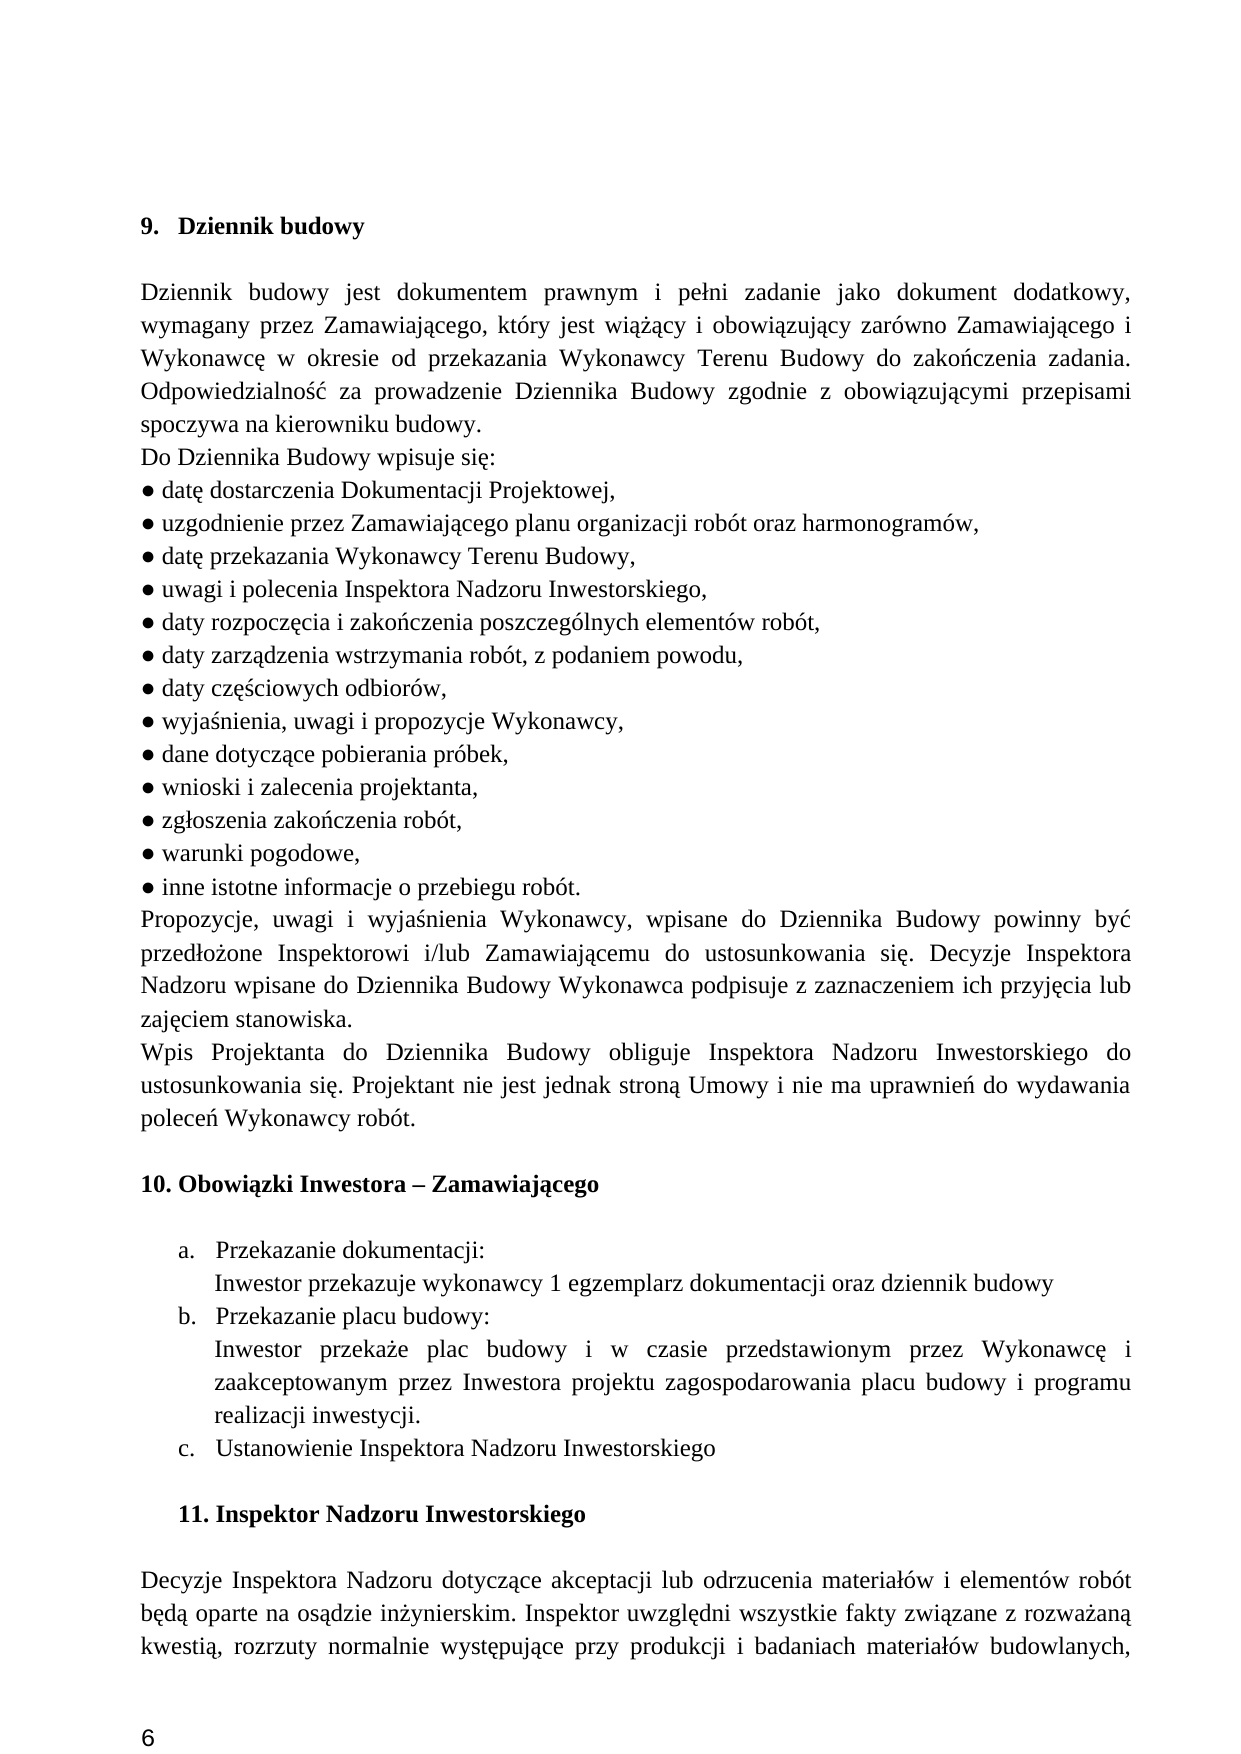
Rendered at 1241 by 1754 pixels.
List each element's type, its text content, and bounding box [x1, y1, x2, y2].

text ● inne istotne informacje o przebiegu robót. [140, 872, 1132, 900]
text ● daty rozpoczęcia i zakończenia poszczególnych elementów robót, [140, 607, 1132, 636]
text ● zgłoszenia zakończenia robót, [140, 806, 1132, 834]
text Inwestor przekazuje wykonawcy 1 egzemplarz dokumentacji oraz dziennik budowy [140, 1268, 1132, 1297]
list Dziennik budowy [140, 211, 1132, 240]
text ● dane dotyczące pobierania próbek, [140, 739, 1132, 768]
text ● uwagi i polecenia Inspektora Nadzoru Inwestorskiego, [140, 574, 1132, 603]
text Dziennik budowy jest dokumentem prawnym i pełni zadanie jako dokument dodatkowy, wymagany przez Zamawiającego, który jest wiążący i obowiązujący zarówno Zamawiającego i Wykonawcę w okresie od przekazania Wykonawcy Terenu Budowy do zakończenia zadania. Odpowiedzialność za prowadzenie Dziennika Budowy zgodnie z obowiązującymi przepisami spoczywa na kierowniku budowy. [140, 277, 1132, 438]
text Do Dziennika Budowy wpisuje się: [140, 442, 1132, 471]
list Przekazanie placu budowy: [178, 1301, 1132, 1329]
list Ustanowienie Inspektora Nadzoru Inwestorskiego [178, 1433, 1132, 1462]
text ● warunki pogodowe, [140, 838, 1132, 867]
text Wpis Projektanta do Dziennika Budowy obliguje Inspektora Nadzoru Inwestorskiego do ustosunkowania się. Projektant nie jest jednak stroną Umowy i nie ma uprawnień do wydawania poleceń Wykonawcy robót. [140, 1037, 1132, 1131]
text Propozycje, uwagi i wyjaśnienia Wykonawcy, wpisane do Dziennika Budowy powinny być przedłożone Inspektorowi i/lub Zamawiającemu do ustosunkowania się. Decyzje Inspektora Nadzoru wpisane do Dziennika Budowy Wykonawca podpisuje z zaznaczeniem ich przyjęcia lub zajęciem stanowiska. [140, 904, 1132, 1032]
text ● datę dostarczenia Dokumentacji Projektowej, [140, 475, 1132, 504]
text ● datę przekazania Wykonawcy Terenu Budowy, [140, 541, 1132, 570]
list Przekazanie dokumentacji: [178, 1235, 1132, 1263]
text Inwestor przekaże plac budowy i w czasie przedstawionym przez Wykonawcę i zaakceptowanym przez Inwestora projektu zagospodarowania placu budowy i programu realizacji inwestycji. [214, 1334, 1132, 1429]
list Obowiązki Inwestora – Zamawiającego [140, 1169, 1132, 1197]
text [140, 1565, 1132, 1660]
text ● wnioski i zalecenia projektanta, [140, 772, 1132, 801]
text ● wyjaśnienia, uwagi i propozycje Wykonawcy, [140, 706, 1132, 735]
text ● daty zarządzenia wstrzymania robót, z podaniem powodu, [140, 640, 1132, 669]
text ● uzgodnienie przez Zamawiającego planu organizacji robót oraz harmonogramów, [140, 508, 1132, 537]
text ● daty częściowych odbiorów, [140, 673, 1132, 702]
list Inspektor Nadzoru Inwestorskiego [178, 1499, 1132, 1528]
